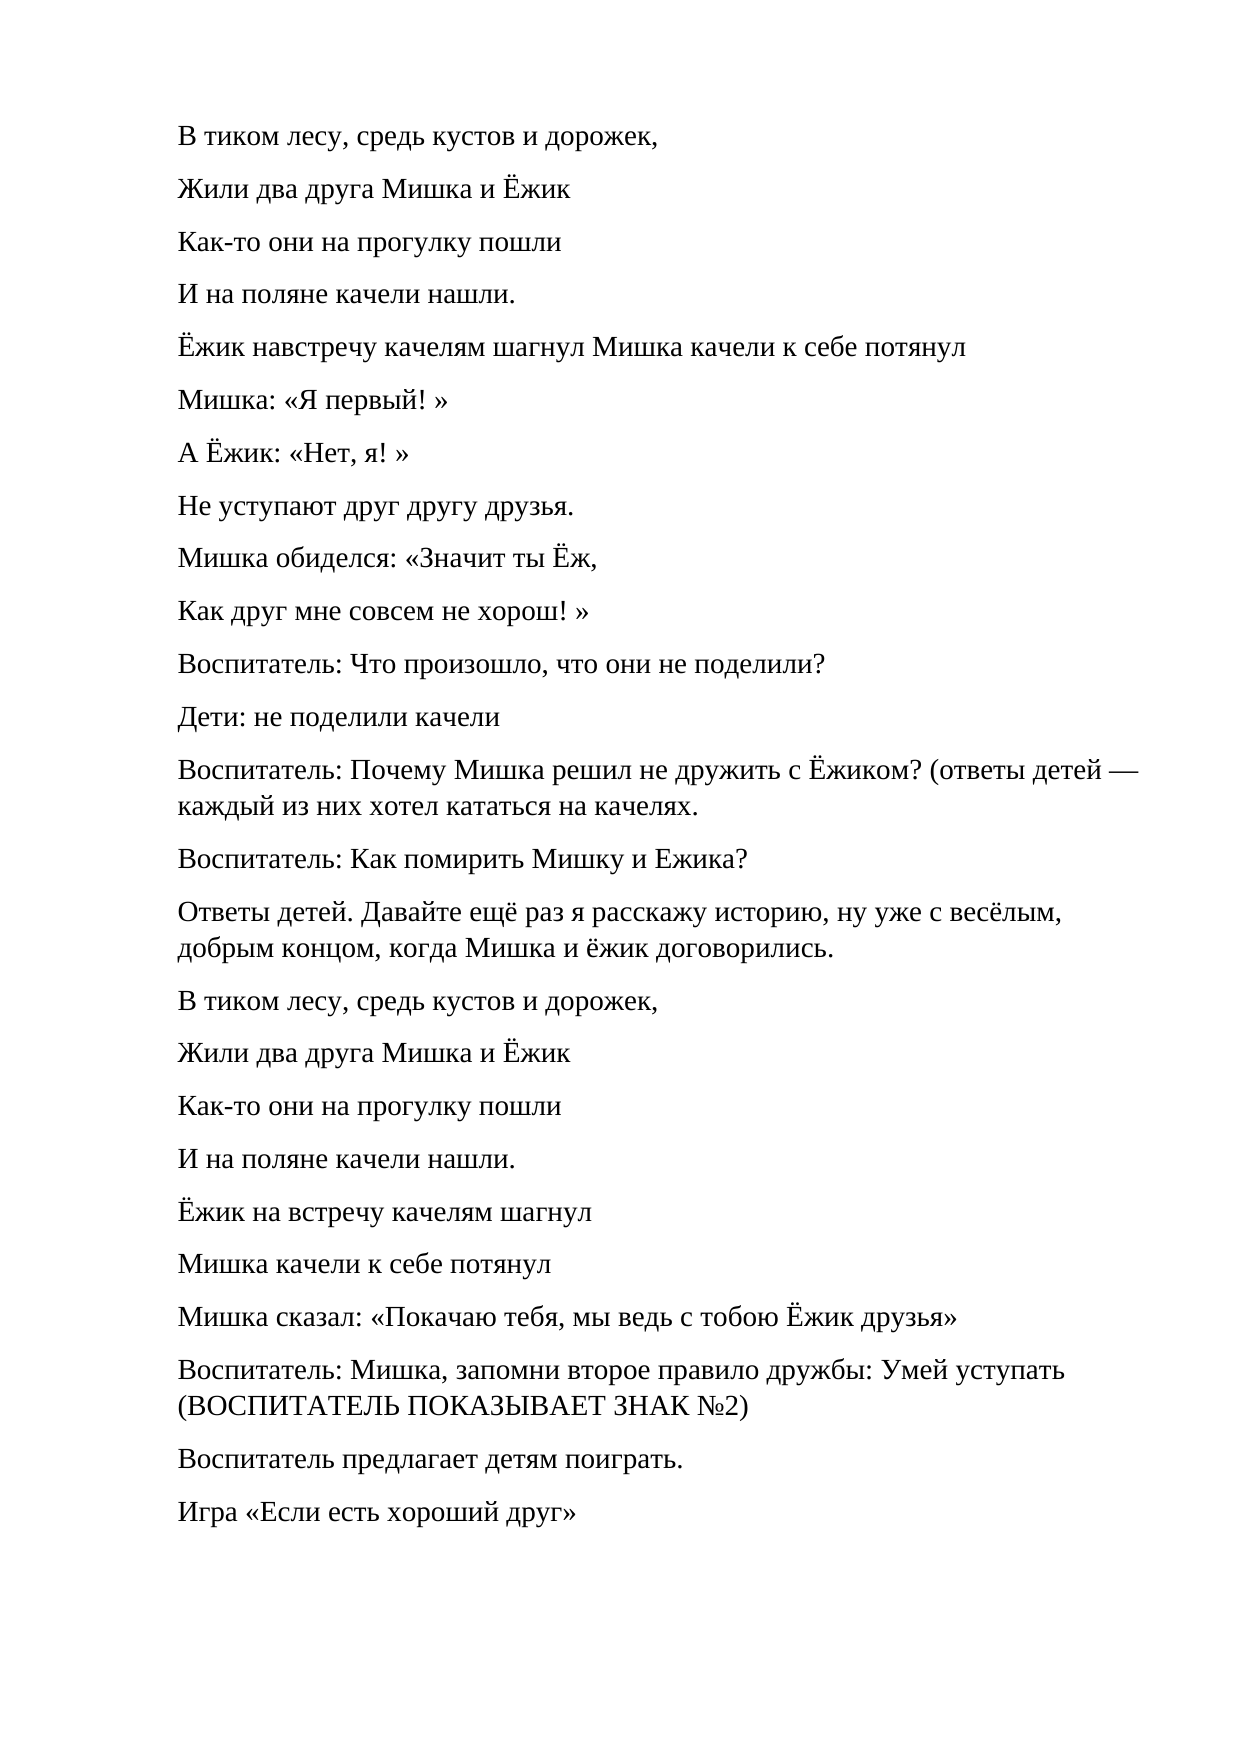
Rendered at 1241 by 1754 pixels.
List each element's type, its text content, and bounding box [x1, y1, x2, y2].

text Дети: не поделили качели [177, 699, 1152, 733]
text Мишка: «Я первый! » [177, 382, 1152, 416]
text Воспитатель: Что произошло, что они не поделили? [177, 646, 1152, 680]
text В тиком лесу, средь кустов и дорожек, [177, 983, 1152, 1016]
text Воспитатель: Как помирить Мишку и Ежика? [177, 841, 1152, 874]
text А Ёжик: «Нет, я! » [177, 435, 1152, 468]
text Ёжик на встречу качелям шагнул [177, 1194, 1152, 1227]
text Жили два друга Мишка и Ёжик [177, 171, 1152, 204]
text И на поляне качели нашли. [177, 277, 1152, 310]
text Как друг мне совсем не хорош! » [177, 593, 1152, 627]
text Воспитатель предлагает детям поиграть. [177, 1441, 1152, 1475]
text Ёжик навстречу качелям шагнул Мишка качели к себе потянул [177, 329, 1152, 363]
text Как-то они на прогулку пошли [177, 224, 1152, 257]
text Игра «Если есть хороший друг» [177, 1494, 1152, 1528]
text Не уступают друг другу друзья. [177, 488, 1152, 521]
text Воспитатель: Мишка, запомни второе правило дружбы: Умей уступать (ВОСПИТАТЕЛЬ ПОКАЗЫВАЕТ ЗНАК №2) [177, 1352, 1152, 1422]
text Воспитатель: Почему Мишка решил не дружить с Ёжиком? (ответы детей — каждый из них хотел кататься на качелях. [177, 752, 1152, 822]
text Мишка сказал: «Покачаю тебя, мы ведь с тобою Ёжик друзья» [177, 1299, 1152, 1333]
text Как-то они на прогулку пошли [177, 1088, 1152, 1122]
text И на поляне качели нашли. [177, 1141, 1152, 1174]
text В тиком лесу, средь кустов и дорожек, [177, 118, 1152, 152]
text Мишка обиделся: «Значит ты Ёж, [177, 541, 1152, 574]
text Жили два друга Мишка и Ёжик [177, 1035, 1152, 1069]
text Ответы детей. Давайте ещё раз я расскажу историю, ну уже с весёлым, добрым концом, когда Мишка и ёжик договорились. [177, 894, 1152, 963]
text Мишка качели к себе потянул [177, 1247, 1152, 1280]
